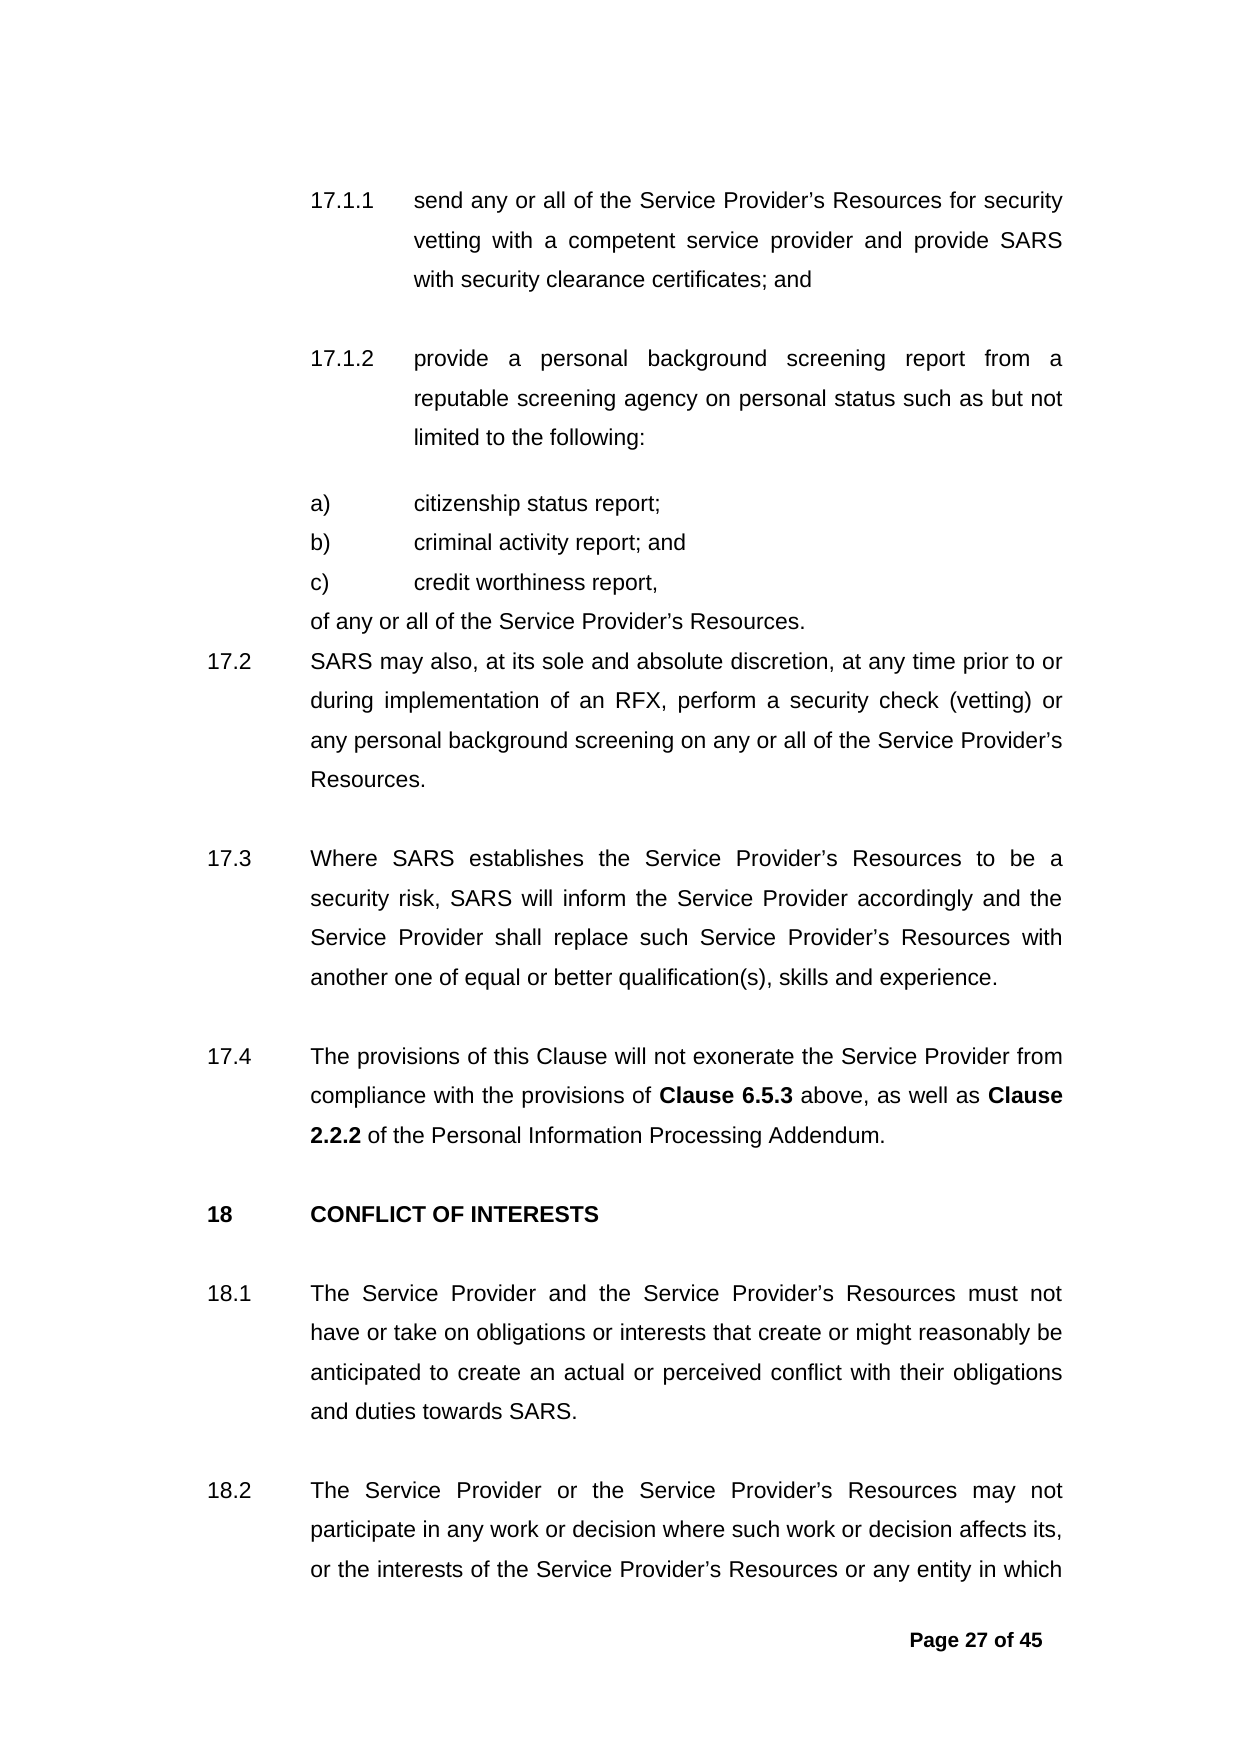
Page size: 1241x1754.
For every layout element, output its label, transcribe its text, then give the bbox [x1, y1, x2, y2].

list SARS may also, at its sole and absolute discretion, at any time prior to or during implementation of an RFX, perform a security check (vetting) or any personal background screening on any or all of the Service Provider’s Resources. [207, 648, 1063, 793]
list The Service Provider and the Service Provider’s Resources must not have or take on obligations or interests that create or might reasonably be anticipated to create an actual or perceived conflict with their obligations and duties towards SARS. [207, 1279, 1063, 1424]
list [207, 1477, 1063, 1582]
list Where SARS establishes the Service Provider’s Resources to be a security risk, SARS will inform the Service Provider accordingly and the Service Provider shall replace such Service Provider’s Resources with another one of equal or better qualification(s), skills and experience. [207, 845, 1063, 990]
list citizenship status report; [310, 490, 1063, 516]
list The provisions of this Clause will not exonerate the Service Provider from compliance with the provisions of Clause 6.5.3 above, as well as Clause 2.2.2 of the Personal Information Processing Addendum. [207, 1043, 1063, 1148]
list of any or all of the Service Provider’s Resources. [310, 608, 1063, 635]
list credit worthiness report, [310, 569, 1063, 595]
list send any or all of the Service Provider’s Resources for security vetting with a competent service provider and provide SARS with security clearance certificates; and [310, 187, 1063, 292]
list provide a personal background screening report from a reputable screening agency on personal status such as but not limited to the following: [310, 345, 1063, 450]
list criminal activity report; and [310, 529, 1063, 556]
list CONFLICT OF INTERESTS [207, 1201, 1063, 1227]
